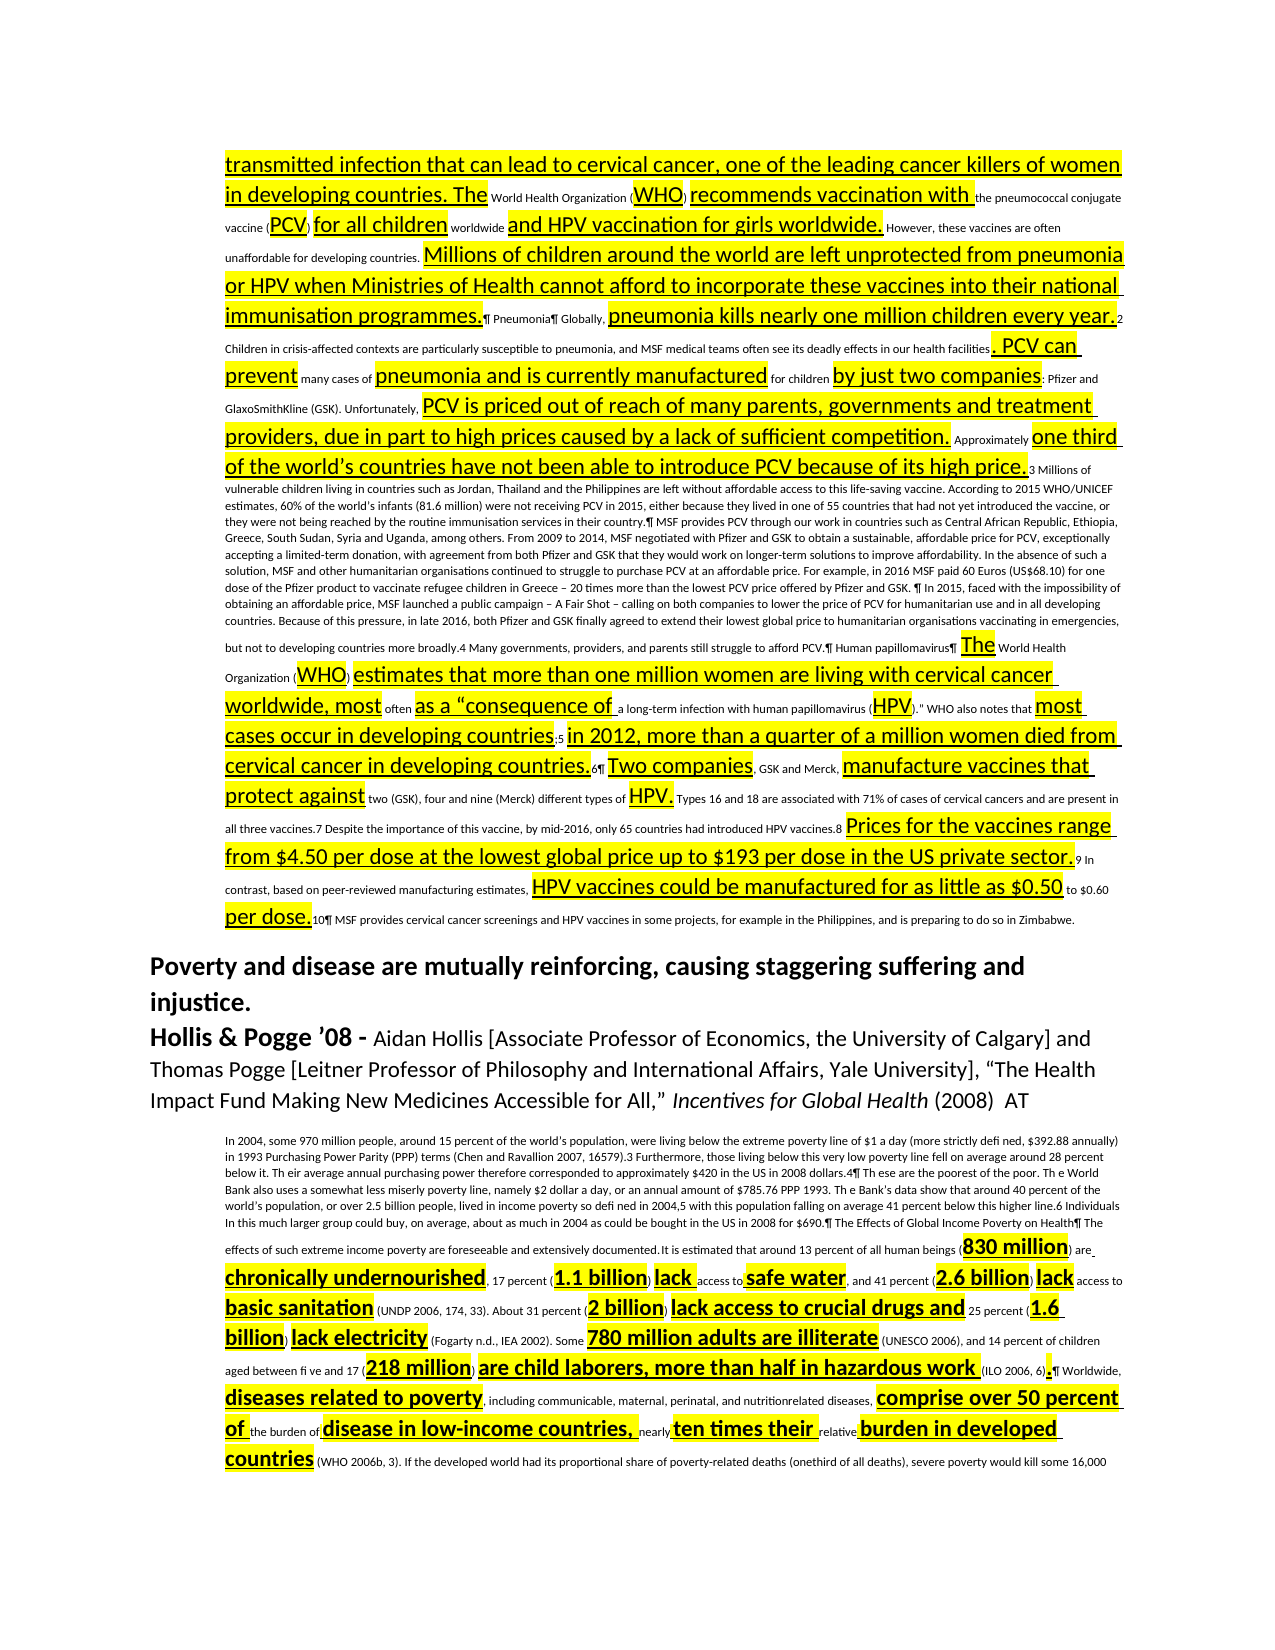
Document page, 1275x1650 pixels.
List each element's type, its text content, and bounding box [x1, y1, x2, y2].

text Poverty and disease are mutually reinforcing, causing staggering suffering and injustice. [150, 949, 1125, 1018]
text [225, 1133, 1125, 1472]
text Hollis & Pogge ’08 - Aidan Hollis [Associate Professor of Economics, the University of Calgary] and Thomas Pogge [Leitner Professor of Philosophy and International Affairs, Yale University], “The Health Impact Fund Making New Medicines Accessible for All,” Incentives for Global Health (2008) AT [150, 1020, 1125, 1114]
